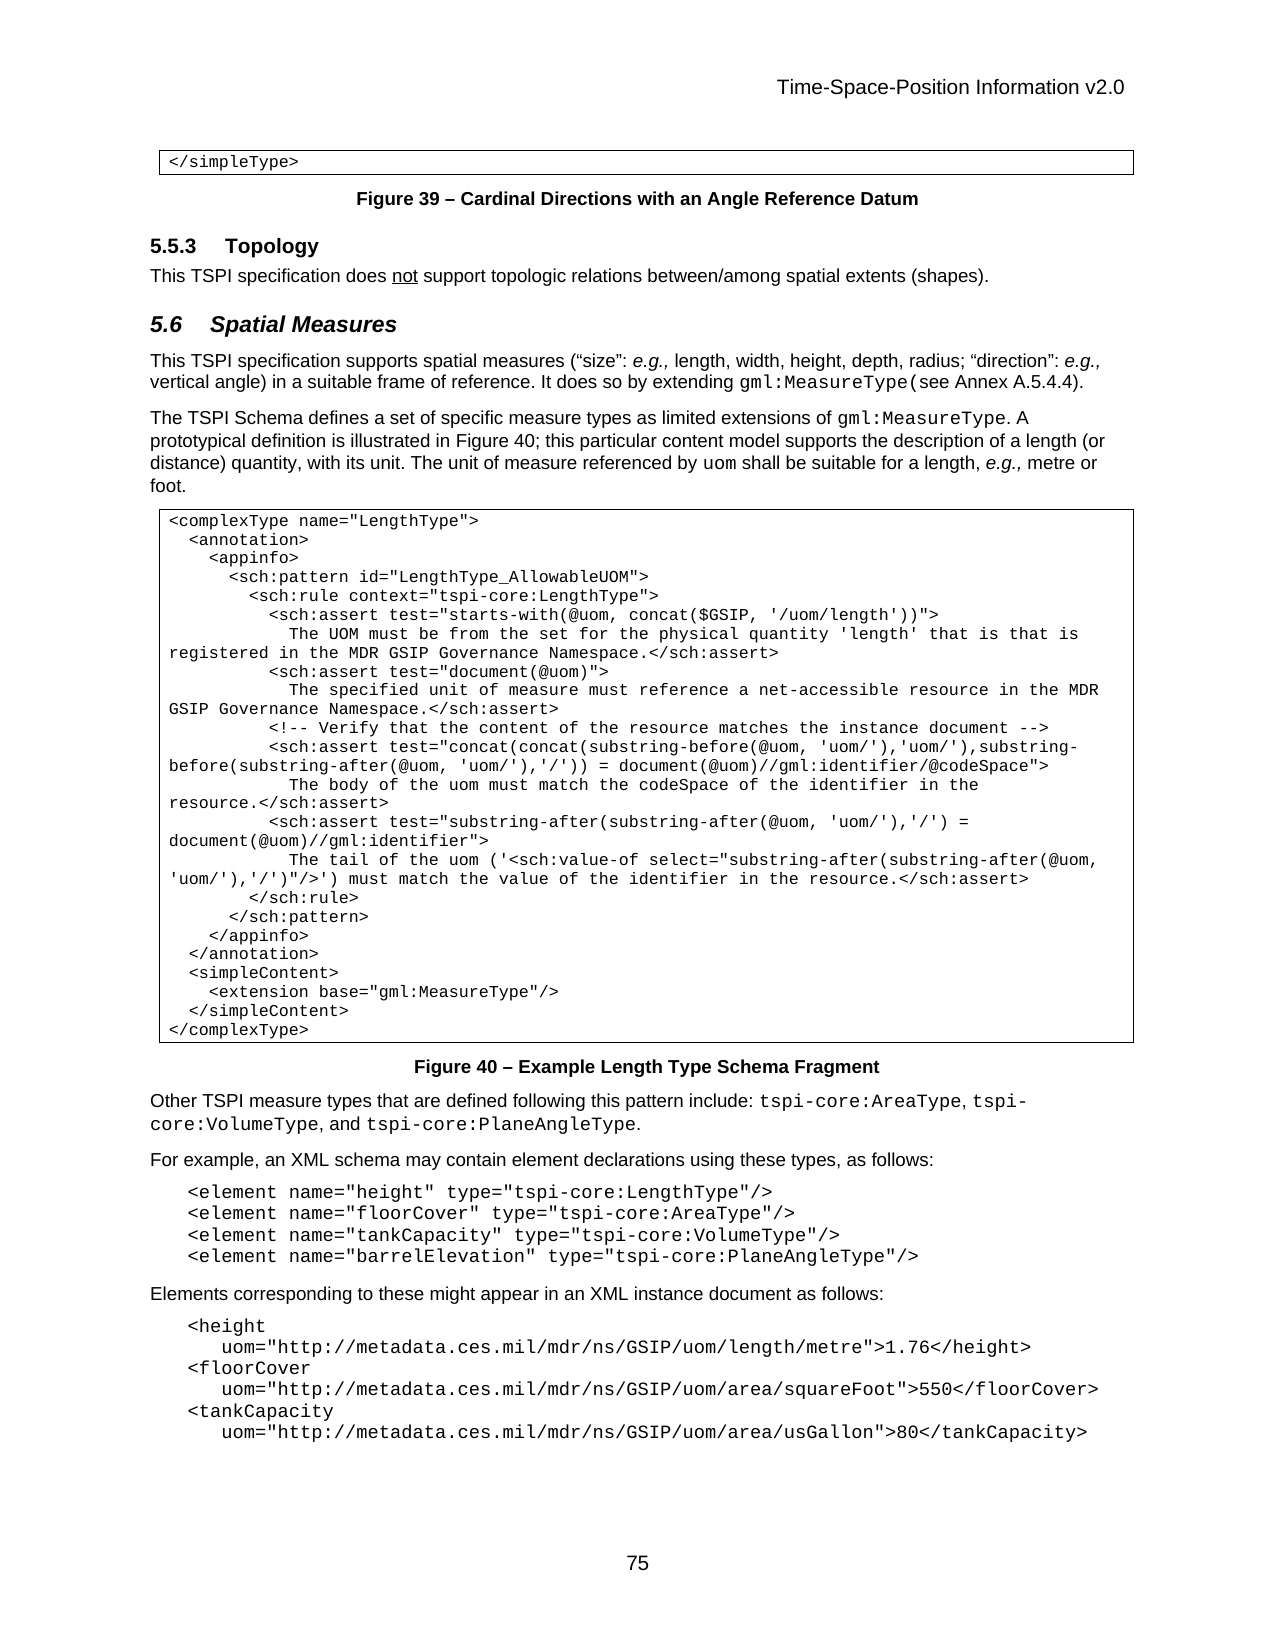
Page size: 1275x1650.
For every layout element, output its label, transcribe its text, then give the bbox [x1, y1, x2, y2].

text <simpleContent> [160, 962, 1133, 981]
text <height [187, 1316, 1125, 1338]
text Figure 40 – Example Length Type Schema Fragment [169, 1056, 1125, 1077]
text </annotation> [160, 943, 1133, 962]
text The TSPI Schema defines a set of specific measure types as limited extensions of gml:MeasureType. A prototypical definition is illustrated in Figure 40; this particular content model supports the description of a length (or distance) quantity, with its unit. The unit of measure referenced by uom shall be suitable for a length, e.g., metre or foot. [150, 407, 1125, 497]
text <extension base="gml:MeasureType"/> [160, 981, 1133, 999]
text <appinfo> [160, 547, 1133, 566]
text </complexType> [160, 1018, 1133, 1042]
text </appinfo> [160, 924, 1133, 943]
text Other TSPI measure types that are defined following this pattern include: tspi-core:AreaType, tspi-core:VolumeType, and tspi-core:PlaneAngleType. [150, 1090, 1125, 1136]
text <sch:assert test="document(@uom)"> [160, 660, 1133, 679]
text <!-- Verify that the content of the resource matches the instance document --> [160, 717, 1133, 735]
text <floorCover uom="http://metadata.ces.mil/mdr/ns/GSIP/uom/area/squareFoot">550</floorCover> [187, 1359, 1125, 1401]
text </sch:pattern> [160, 905, 1133, 924]
text Figure 39 – Cardinal Directions with an Angle Reference Datum [150, 188, 1125, 209]
text </simpleContent> [160, 999, 1133, 1018]
text <tankCapacity uom="http://metadata.ces.mil/mdr/ns/GSIP/uom/area/usGallon">80</tankCapacity> [187, 1401, 1125, 1444]
text <complexType name="LengthType"> [160, 510, 1133, 528]
text uom="http://metadata.ces.mil/mdr/ns/GSIP/uom/length/metre">1.76</height> [187, 1338, 1125, 1359]
text The UOM must be from the set for the physical quantity 'length' that is that is registered in the MDR GSIP Governance Namespace.</sch:assert> [160, 622, 1133, 660]
text The body of the uom must match the codeSpace of the identifier in the resource.</sch:assert> [160, 773, 1133, 811]
text The tail of the uom ('<sch:value-of select="substring-after(substring-after(@uom, 'uom/'),'/')"/>') must match the value of the identifier in the resource.</sch:assert> [160, 848, 1133, 886]
text <sch:assert test="concat(concat(substring-before(@uom, 'uom/'),'uom/'),substring-before(substring-after(@uom, 'uom/'),'/')) = document(@uom)//gml:identifier/@codeSpace"> [160, 735, 1133, 773]
subtitle Topology [150, 234, 1125, 258]
subtitle Spatial Measures [150, 311, 1125, 337]
text <element name="height" type="tspi-core:LengthType"/> [187, 1183, 1125, 1204]
text This TSPI specification supports spatial measures (“size”: e.g., length, width, height, depth, radius; “direction”: e.g., vertical angle) in a suitable frame of reference. It does so by extending gml:MeasureType(see Annex A.5.4.4). [150, 350, 1125, 394]
text <sch:assert test="starts-with(@uom, concat($GSIP, '/uom/length'))"> [160, 603, 1133, 622]
text <sch:assert test="substring-after(substring-after(@uom, 'uom/'),'/') = document(@uom)//gml:identifier"> [160, 811, 1133, 848]
text <element name="tankCapacity" type="tspi-core:VolumeType"/> [187, 1225, 1125, 1247]
text This TSPI specification does not support topologic relations between/among spatial extents (shapes). [150, 264, 1125, 286]
text Elements corresponding to these might appear in an XML instance document as follows: [150, 1282, 1125, 1304]
text </simpleType> [160, 151, 1133, 174]
text For example, an XML schema may contain element declarations using these types, as follows: [150, 1149, 1125, 1170]
text <sch:pattern id="LengthType_AllowableUOM"> [160, 566, 1133, 584]
text The specified unit of measure must reference a net-accessible resource in the MDR GSIP Governance Namespace.</sch:assert> [160, 679, 1133, 717]
text </sch:rule> [160, 886, 1133, 905]
text <annotation> [160, 528, 1133, 547]
text <sch:rule context="tspi-core:LengthType"> [160, 584, 1133, 603]
text <element name="floorCover" type="tspi-core:AreaType"/> [187, 1204, 1125, 1225]
text <element name="barrelElevation" type="tspi-core:PlaneAngleType"/> [187, 1247, 1125, 1268]
